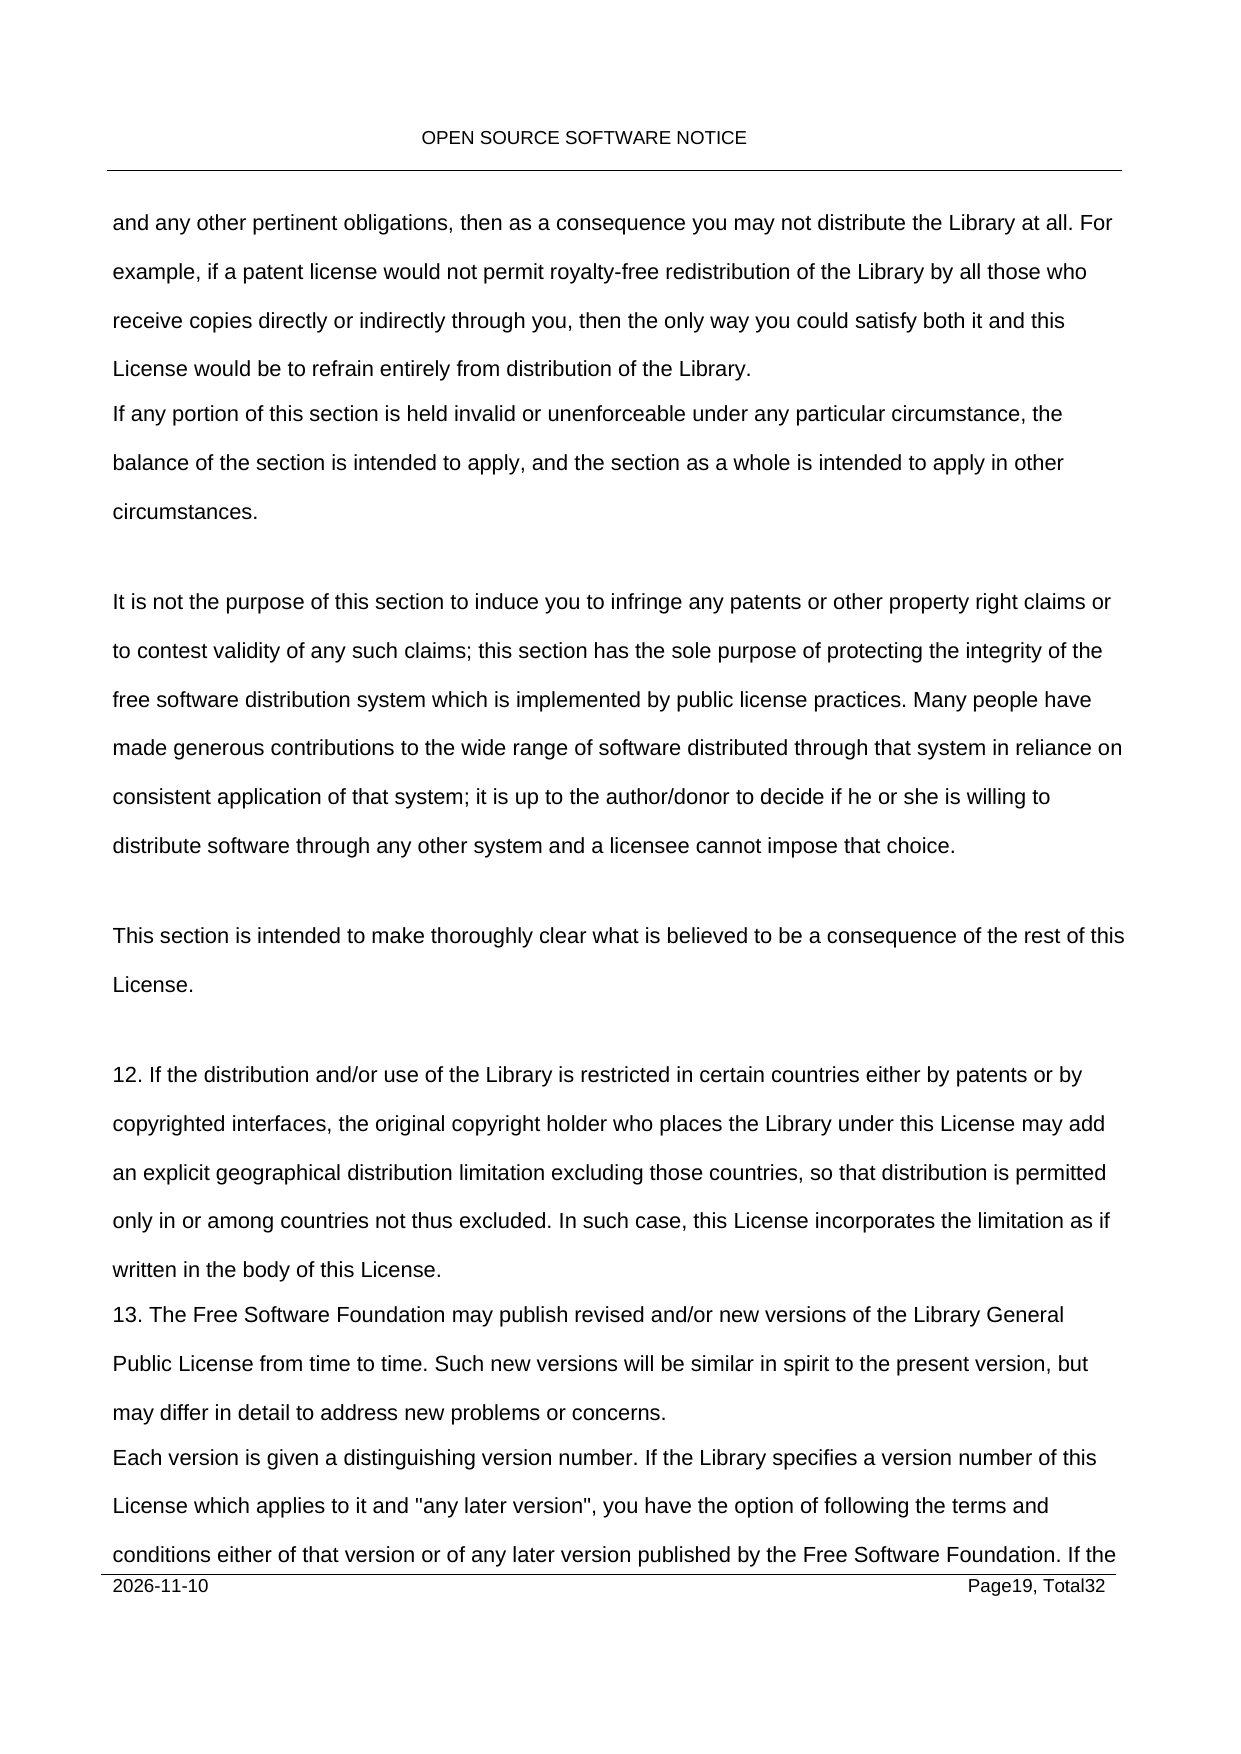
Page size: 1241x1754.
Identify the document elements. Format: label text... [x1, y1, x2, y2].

text This section is intended to make thoroughly clear what is believed to be a consequence of the rest of this License. [112, 919, 1128, 1001]
text It is not the purpose of this section to induce you to infringe any patents or other property right claims or to contest validity of any such claims; this section has the sole purpose of protecting the integrity of the free software distribution system which is implemented by public license practices. Many people have made generous contributions to the wide range of software distributed through that system in reliance on consistent application of that system; it is up to the author/donor to decide if he or she is willing to distribute software through any other system and a licensee cannot impose that choice. [112, 585, 1128, 862]
text If any portion of this section is held invalid or unenforceable under any particular circumstance, the balance of the section is intended to apply, and the section as a whole is intended to apply in other circumstances. [112, 398, 1128, 528]
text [112, 1441, 1128, 1571]
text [112, 206, 1128, 385]
text 12. If the distribution and/or use of the Library is restricted in certain countries either by patents or by copyrighted interfaces, the original copyright holder who places the Library under this License may add an explicit geographical distribution limitation excluding those countries, so that distribution is permitted only in or among countries not thus excluded. In such case, this License incorporates the limitation as if written in the body of this License. [112, 1058, 1128, 1286]
text 13. The Free Software Foundation may publish revised and/or new versions of the Library General Public License from time to time. Such new versions will be similar in spirit to the present version, but may differ in detail to address new problems or concerns. [112, 1298, 1128, 1428]
